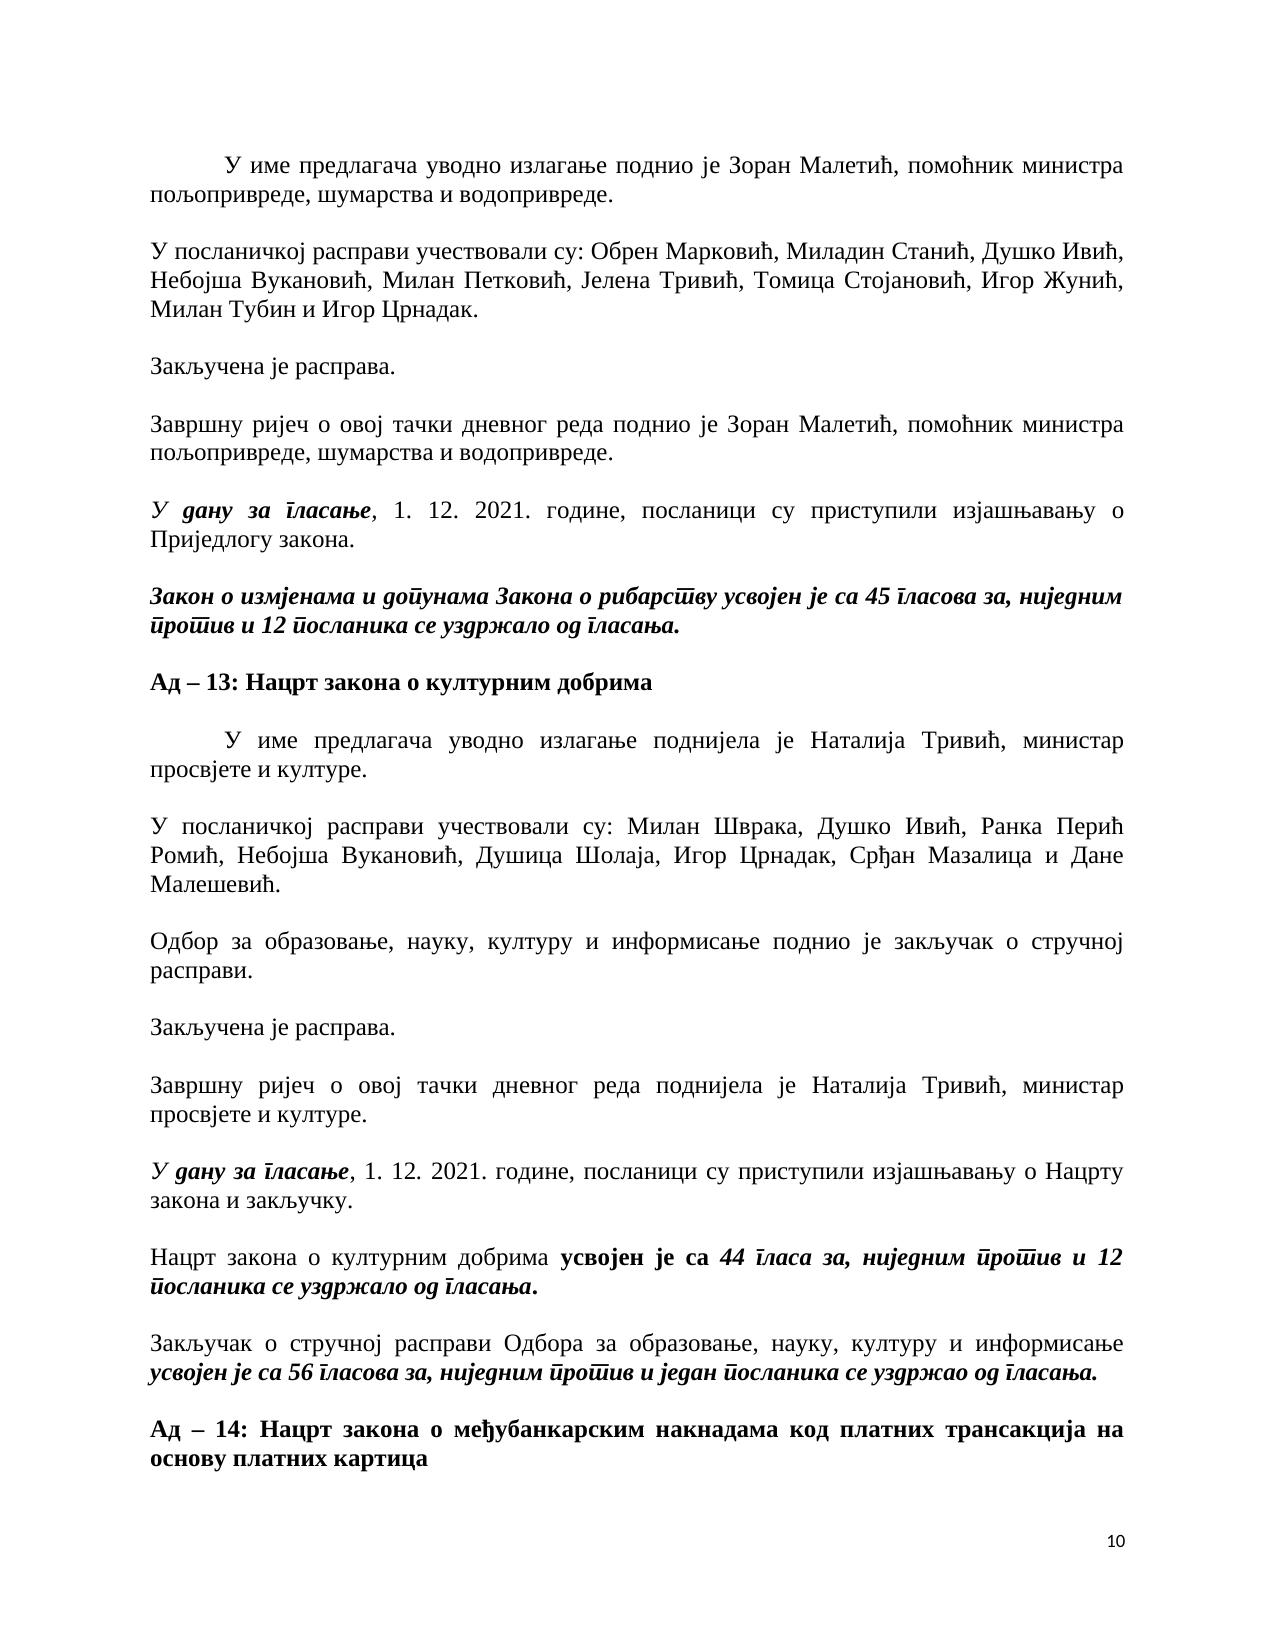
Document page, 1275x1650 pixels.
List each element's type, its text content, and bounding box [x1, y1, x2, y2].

text Завршну ријеч о овој тачки дневног реда поднио је Зоран Малетић, помоћник министра пољопривреде, шумарства и водопривреде. [150, 409, 1125, 466]
text Завршну ријеч о овој тачки дневног реда поднијела је Наталија Тривић, министар просвјете и културе. [150, 1070, 1125, 1127]
text Закључак о стручној расправи Одбора за образовање, науку, културу и информисање усвојен је са 56 гласова за, ниједним против и један посланика се уздржао од гласања. [150, 1328, 1125, 1386]
text У дану за гласање, 1. 12. 2021. године, посланици су приступили изјашњавању о Нацрту закона и закључку. [150, 1156, 1125, 1214]
text Закон о измјенама и допунама Закона о рибарству усвојен је са 45 гласова за, ниједним против и 12 посланика се уздржало од гласања. [150, 581, 1125, 639]
text Закључена је расправа. [150, 351, 1125, 380]
text У дану за гласање, 1. 12. 2021. године, посланици су приступили изјашњавању о Приједлогу закона. [150, 495, 1125, 552]
text У посланичкој расправи учествовали су: Милан Шврака, Душко Ивић, Ранка Перић Ромић, Небојша Вукановић, Душица Шолаја, Игор Црнадак, Срђан Мазалица и Дане Малешевић. [150, 811, 1125, 897]
text Ад – 13: Нацрт закона о културним добрима [150, 667, 1125, 696]
text У посланичкој расправи учествовали су: Обрен Марковић, Миладин Станић, Душко Ивић, Небојша Вукановић, Милан Петковић, Јелена Тривић, Томица Стојановић, Игор Жунић, Милан Тубин и Игор Црнадак. [150, 236, 1125, 322]
text Закључена је расправа. [150, 1012, 1125, 1041]
text У име предлагача уводно излагање поднијела је Наталија Тривић, министар просвјете и културе. [150, 725, 1125, 782]
text Нацрт закона о културним добрима усвојен је са 44 гласа за, ниједним против и 12 посланика се уздржало од гласања. [150, 1242, 1125, 1300]
text Одбор за образовање, науку, културу и информисање поднио је закључак о стручној расправи. [150, 926, 1125, 984]
text У име предлагача уводно излагање поднио је Зоран Малетић, помоћник министра пољопривреде, шумарства и водопривреде. [150, 150, 1125, 207]
text Ад – 14: Нацрт закона о међубанкарским накнадама код платних трансакција на основу платних картица [150, 1414, 1125, 1472]
